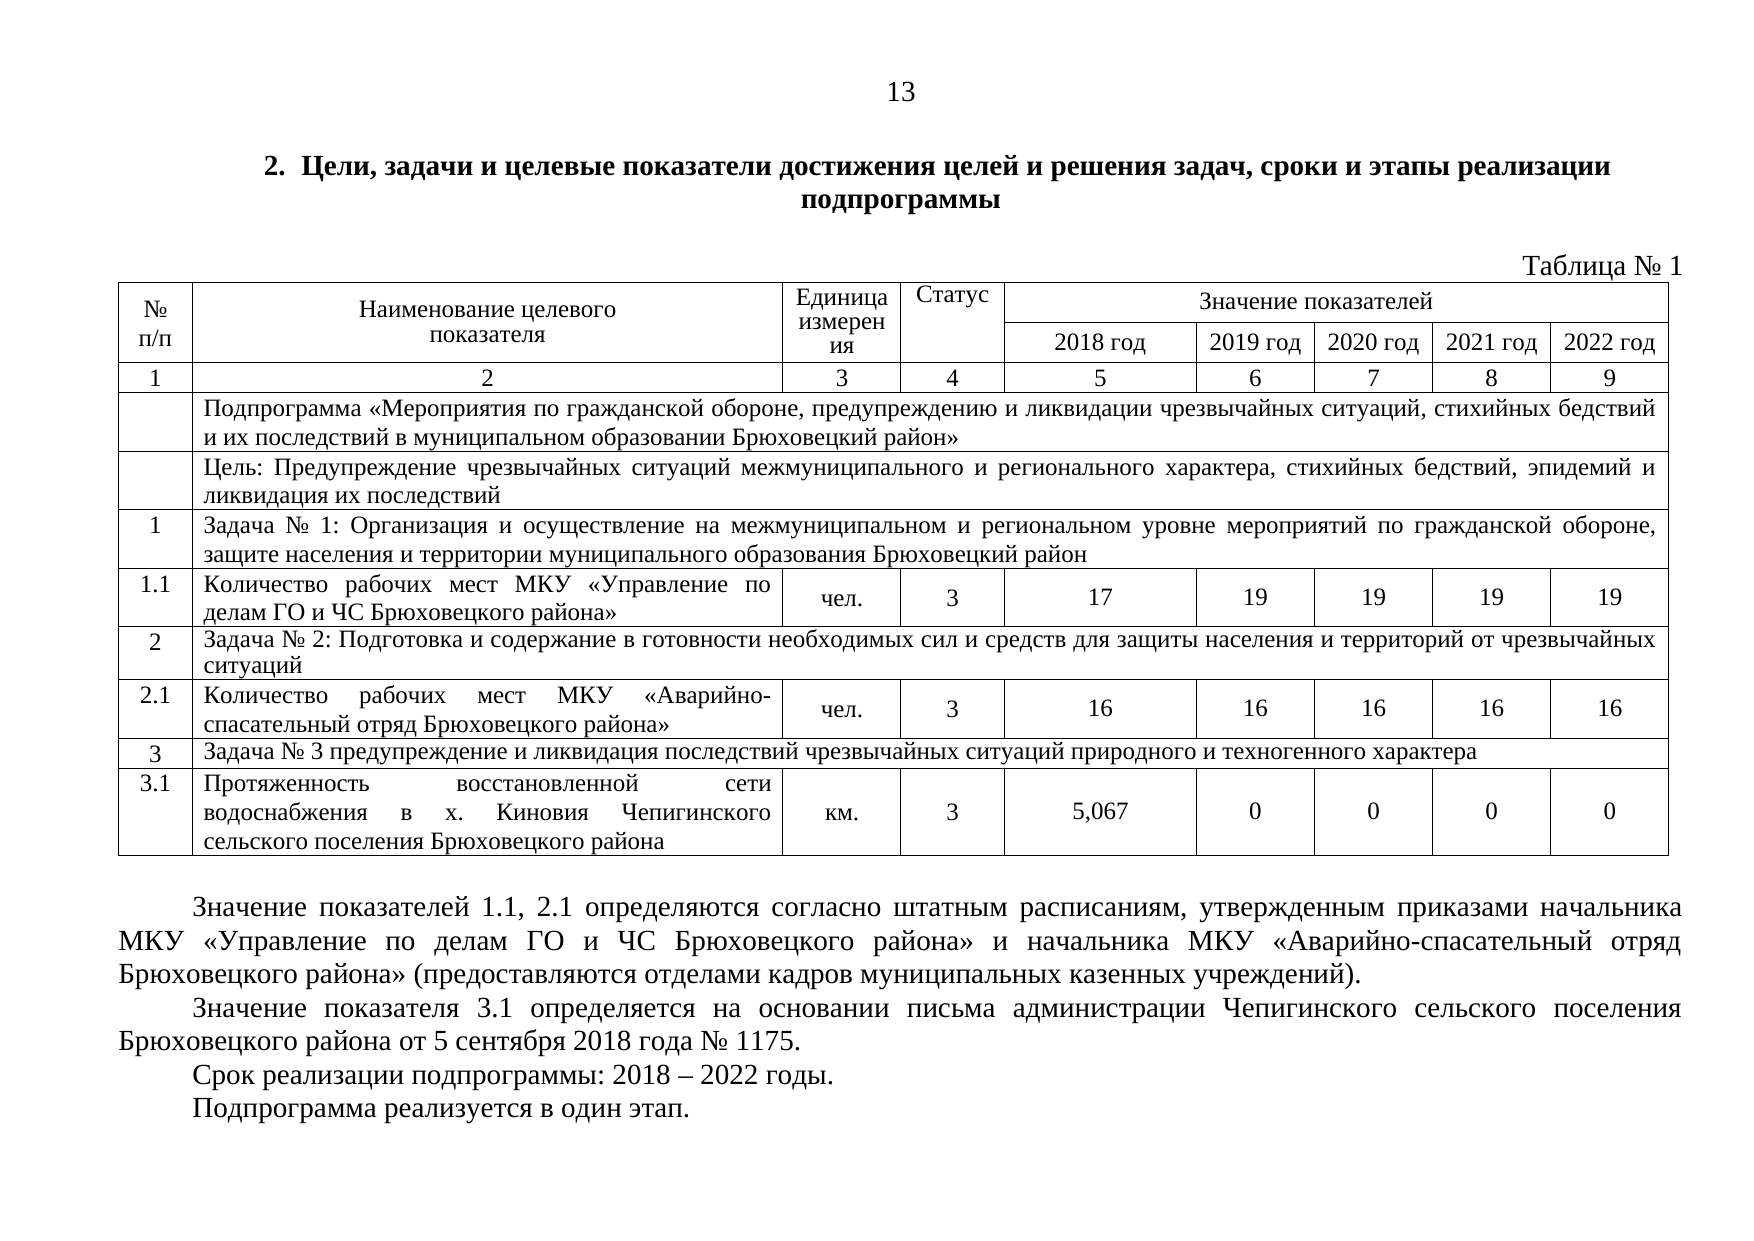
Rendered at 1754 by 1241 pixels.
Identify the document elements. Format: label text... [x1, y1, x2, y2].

text Значение показателей 1.1, 2.1 определяются согласно штатным расписаниям, утвержденным приказами начальника МКУ «Управление по делам ГО и ЧС Брюховецкого района» и начальника МКУ «Аварийно-спасательный отряд Брюховецкого района» (предоставляются отделами кадров муниципальных казенных учреждений). [118, 889, 1683, 990]
table_cell 17 [1005, 569, 1196, 626]
table_cell 8 [1433, 363, 1550, 392]
text Значение показателя 3.1 определяется на основании письма администрации Чепигинского сельского поселения Брюховецкого района от 5 сентября 2018 года № 1175. [118, 990, 1683, 1057]
table_cell 2018 год [1005, 323, 1196, 362]
table_cell 5 [1005, 363, 1196, 392]
table_header № п/п [119, 283, 192, 362]
table_cell 0 [1197, 769, 1314, 855]
table_header Статус [901, 283, 1004, 362]
text подпрограммы [118, 181, 1683, 215]
table_cell [119, 452, 192, 509]
table_cell 3 [119, 739, 192, 767]
table_cell 19 [1197, 569, 1314, 626]
table_cell км. [783, 769, 900, 855]
table_cell Задача № 2: Подготовка и содержание в готовности необходимых сил и средств для защиты населения и территорий от чрезвычайных ситуаций [193, 627, 1668, 679]
table_cell 7 [1315, 363, 1432, 392]
table_cell 16 [1197, 680, 1314, 738]
text Подпрограмма реализуется в один этап. [118, 1091, 1683, 1124]
table_header Единица измерения [783, 283, 900, 362]
table_cell 3.1 [119, 769, 192, 855]
table_cell 3 [901, 769, 1004, 855]
table_cell Задача № 3 предупреждение и ликвидация последствий чрезвычайных ситуаций природного и техногенного характера [193, 739, 1668, 767]
table_cell 19 [1315, 569, 1432, 626]
table_cell 16 [1551, 680, 1668, 738]
table_header Значение показателей [1005, 283, 1668, 322]
table_cell 3 [901, 680, 1004, 738]
table_cell 2 [119, 627, 192, 679]
table_cell Протяженность восстановленной сети водоснабжения в х. Киновия Чепигинского сельского поселения Брюховецкого района [193, 769, 782, 855]
table_cell 19 [1433, 569, 1550, 626]
table_cell Количество рабочих мест МКУ «Аварийно-спасательный отряд Брюховецкого района» [193, 680, 782, 738]
table_cell 0 [1551, 769, 1668, 855]
table_cell 2021 год [1433, 323, 1550, 362]
table_cell 2.1 [119, 680, 192, 738]
table_cell 0 [1315, 769, 1432, 855]
table_cell Количество рабочих мест МКУ «Управление по делам ГО и ЧС Брюховецкого района» [193, 569, 782, 626]
table_cell чел. [783, 680, 900, 738]
text Таблица № 1 [118, 248, 1683, 282]
table_cell 0 [1433, 769, 1550, 855]
table_cell 2019 год [1197, 323, 1314, 362]
table_cell [119, 393, 192, 451]
table_cell 4 [901, 363, 1004, 392]
table_cell Задача № 1: Организация и осуществление на межмуниципальном и региональном уровне мероприятий по гражданской обороне, защите населения и территории муниципального образования Брюховецкий район [193, 510, 1668, 568]
table_cell чел. [783, 569, 900, 626]
table_cell 9 [1551, 363, 1668, 392]
table_cell 2022 год [1551, 323, 1668, 362]
list Цели, задачи и целевые показатели достижения целей и решения задач, сроки и этапы реализации [192, 148, 1683, 181]
table_cell Подпрограмма «Мероприятия по гражданской обороне, предупреждению и ликвидации чрезвычайных ситуаций, стихийных бедствий и их последствий в муниципальном образовании Брюховецкий район» [193, 393, 1668, 451]
table_cell 16 [1315, 680, 1432, 738]
table_cell 3 [901, 569, 1004, 626]
table_cell 2020 год [1315, 323, 1432, 362]
table_cell 1 [119, 510, 192, 568]
table_cell 19 [1551, 569, 1668, 626]
table_cell 1.1 [119, 569, 192, 626]
table_cell 3 [783, 363, 900, 392]
table_cell 1 [119, 363, 192, 392]
table_cell Цель: Предупреждение чрезвычайных ситуаций межмуниципального и регионального характера, стихийных бедствий, эпидемий и ликвидация их последствий [193, 452, 1668, 509]
table_header Наименование целевого показателя [193, 283, 782, 362]
table_cell 2 [193, 363, 782, 392]
table_cell 16 [1005, 680, 1196, 738]
table_cell 6 [1197, 363, 1314, 392]
text Срок реализации подпрограммы: 2018 – 2022 годы. [118, 1057, 1683, 1091]
table_cell 16 [1433, 680, 1550, 738]
table_cell 5,067 [1005, 769, 1196, 855]
